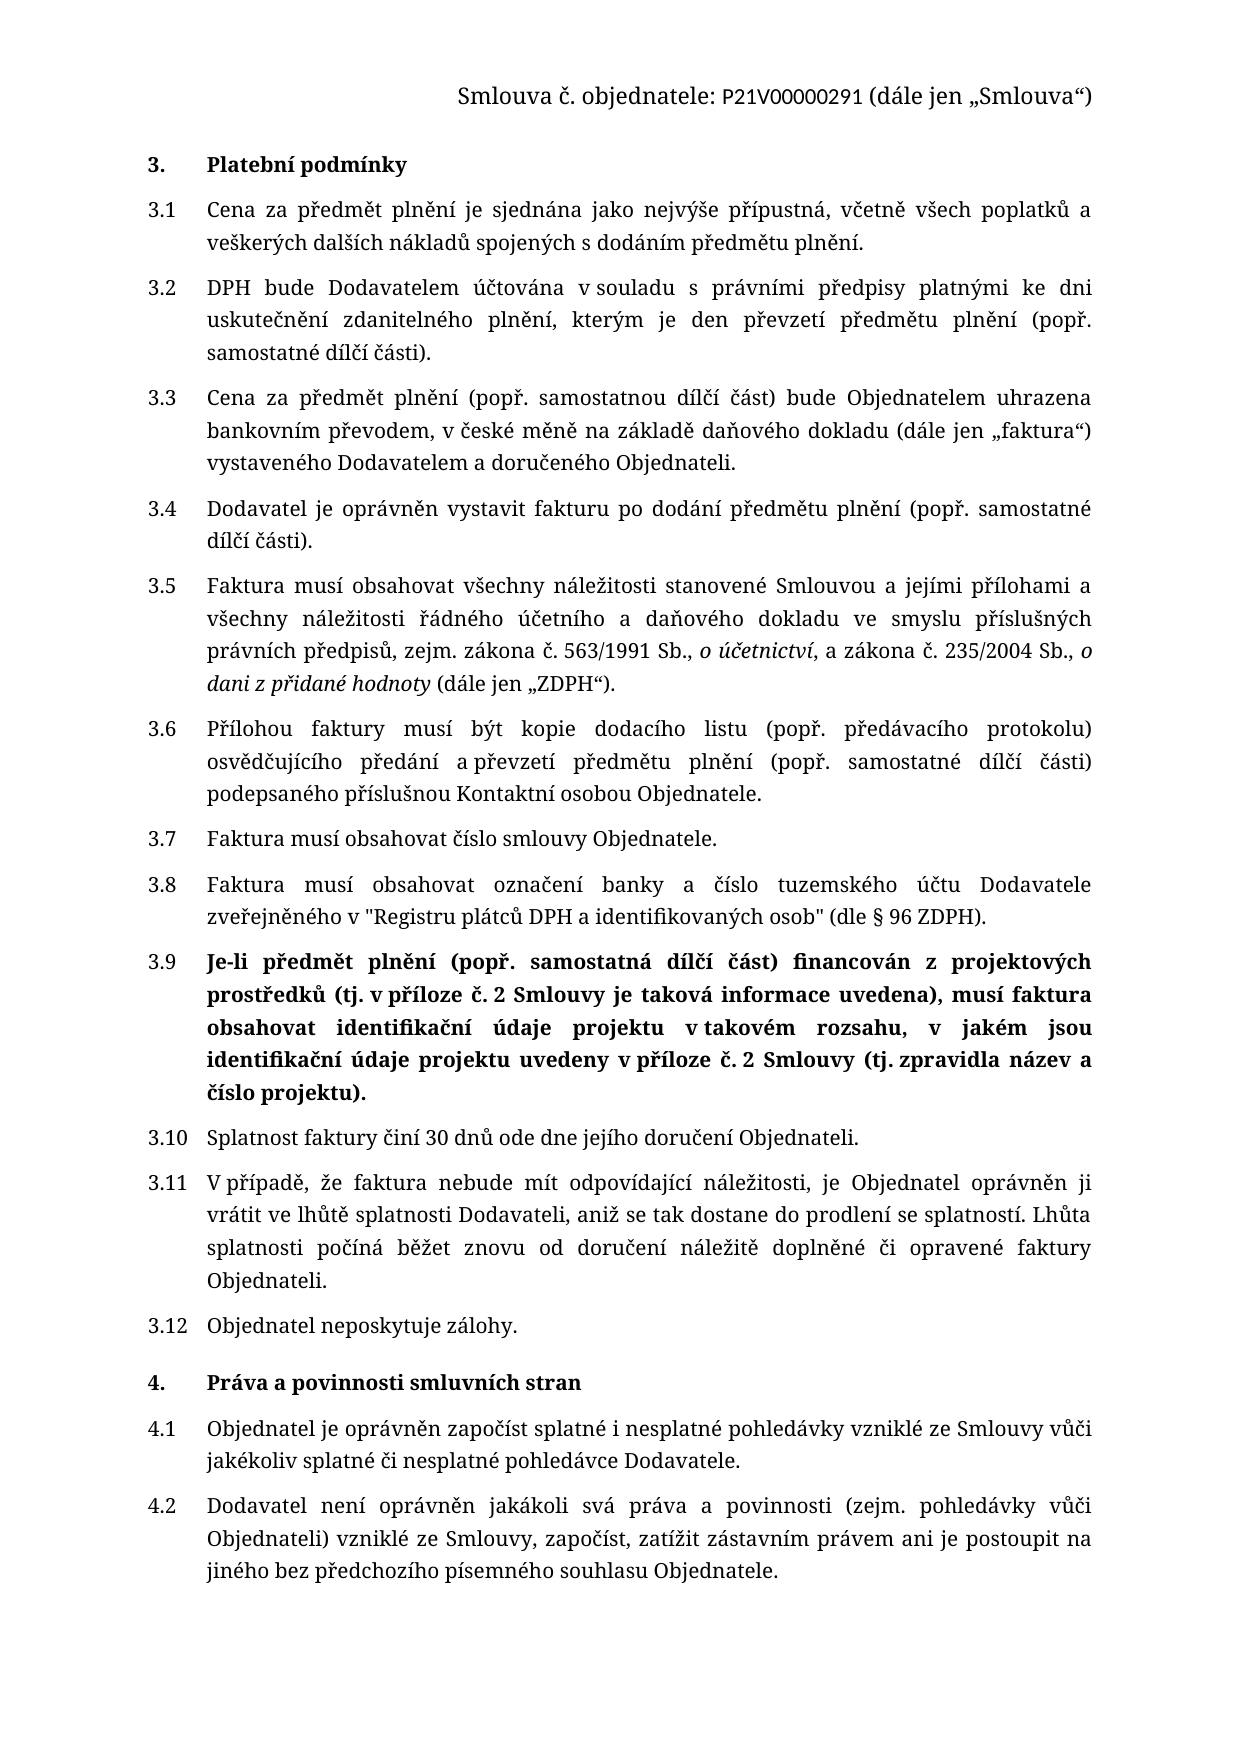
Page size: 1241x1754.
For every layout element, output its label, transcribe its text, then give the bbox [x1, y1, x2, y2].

list Přílohou faktury musí být kopie dodacího listu (popř. předávacího protokolu) osvědčujícího předání a převzetí předmětu plnění (popř. samostatné dílčí části) podepsaného příslušnou Kontaktní osobou Objednatele. [148, 714, 1093, 808]
list Objednatel je oprávněn započíst splatné i nesplatné pohledávky vzniklé ze Smlouvy vůči jakékoliv splatné či nesplatné pohledávce Dodavatele. [148, 1414, 1093, 1475]
list Je-li předmět plnění (popř. samostatná dílčí část) financován z projektových prostředků (tj. v příloze č. 2 Smlouvy je taková informace uvedena), musí faktura obsahovat identifikační údaje projektu v takovém rozsahu, v jakém jsou identifikační údaje projektu uvedeny v příloze č. 2 Smlouvy (tj. zpravidla název a číslo projektu). [148, 947, 1093, 1106]
list V případě, že faktura nebude mít odpovídající náležitosti, je Objednatel oprávněn ji vrátit ve lhůtě splatnosti Dodavateli, aniž se tak dostane do prodlení se splatností. Lhůta splatnosti počíná běžet znovu od doručení náležitě doplněné či opravené faktury Objednateli. [148, 1168, 1093, 1294]
list Dodavatel není oprávněn jakákoli svá práva a povinnosti (zejm. pohledávky vůči Objednateli) vzniklé ze Smlouvy, započíst, zatížit zástavním právem ani je postoupit na jiného bez předchozího písemného souhlasu Objednatele. [148, 1491, 1093, 1585]
list Platební podmínky [148, 150, 1093, 179]
list Objednatel neposkytuje zálohy. [148, 1311, 1093, 1339]
list Práva a povinnosti smluvních stran [148, 1368, 1093, 1397]
list Faktura musí obsahovat označení banky a číslo tuzemského účtu Dodavatele zveřejněného v "Registru plátců DPH a identifikovaných osob" (dle § 96 ZDPH). [148, 870, 1093, 931]
list Faktura musí obsahovat všechny náležitosti stanovené Smlouvou a jejími přílohami a všechny náležitosti řádného účetního a daňového dokladu ve smyslu příslušných právních předpisů, zejm. zákona č. 563/1991 Sb., o účetnictví, a zákona č. 235/2004 Sb., o dani z přidané hodnoty (dále jen „ZDPH“). [148, 571, 1093, 698]
list Splatnost faktury činí 30 dnů ode dne jejího doručení Objednateli. [148, 1123, 1093, 1151]
list Cena za předmět plnění (popř. samostatnou dílčí část) bude Objednatelem uhrazena bankovním převodem, v české měně na základě daňového dokladu (dále jen „faktura“) vystaveného Dodavatelem a doručeného Objednateli. [148, 383, 1093, 477]
list DPH bude Dodavatelem účtována v souladu s právními předpisy platnými ke dni uskutečnění zdanitelného plnění, kterým je den převzetí předmětu plnění (popř. samostatné dílčí části). [148, 273, 1093, 367]
list Dodavatel je oprávněn vystavit fakturu po dodání předmětu plnění (popř. samostatné dílčí části). [148, 494, 1093, 555]
list Cena za předmět plnění je sjednána jako nejvýše přípustná, včetně všech poplatků a veškerých dalších nákladů spojených s dodáním předmětu plnění. [148, 195, 1093, 256]
list Faktura musí obsahovat číslo smlouvy Objednatele. [148, 824, 1093, 853]
